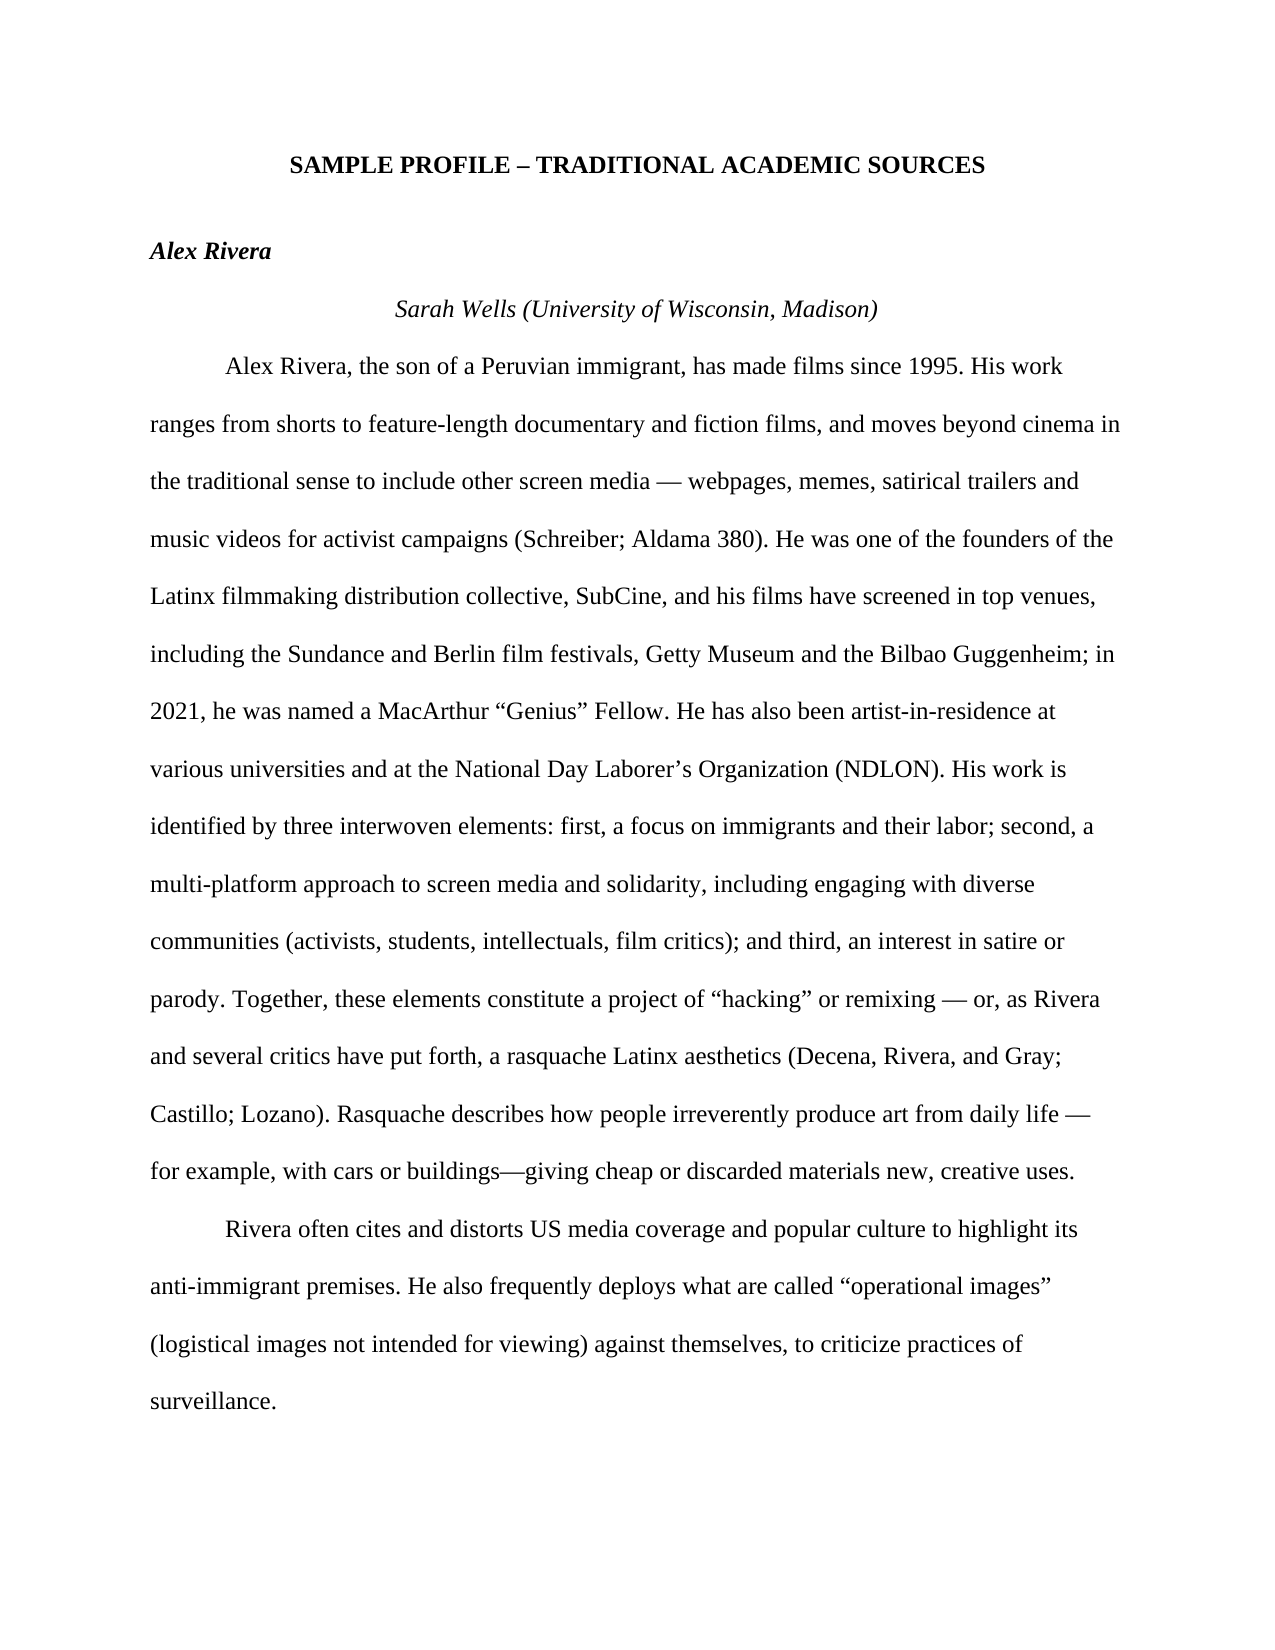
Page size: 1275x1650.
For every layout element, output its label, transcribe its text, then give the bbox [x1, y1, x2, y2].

text Sarah Wells (University of Wisconsin, Madison) [150, 294, 1125, 322]
subtitle SAMPLE PROFILE – TRADITIONAL ACADEMIC SOURCES [150, 150, 1125, 179]
text Rivera often cites and distorts US media coverage and popular culture to highlight its anti-immigrant premises. He also frequently deploys what are called “operational images” (logistical images not intended for viewing) against themselves, to criticize practices of surveillance. [150, 1214, 1125, 1415]
subtitle Alex Rivera [150, 236, 1125, 265]
text Alex Rivera, the son of a Peruvian immigrant, has made films since 1995. His work ranges from shorts to feature-length documentary and fiction films, and moves beyond cinema in the traditional sense to include other screen media — webpages, memes, satirical trailers and music videos for activist campaigns (Schreiber; Aldama 380). He was one of the founders of the Latinx filmmaking distribution collective, SubCine, and his films have screened in top venues, including the Sundance and Berlin film festivals, Getty Museum and the Bilbao Guggenheim; in 2021, he was named a MacArthur “Genius” Fellow. He has also been artist-in-residence at various universities and at the National Day Laborer’s Organization (NDLON). His work is identified by three interwoven elements: first, a focus on immigrants and their labor; second, a multi-platform approach to screen media and solidarity, including engaging with diverse communities (activists, students, intellectuals, film critics); and third, an interest in satire or parody. Together, these elements constitute a project of “hacking” or remixing — or, as Rivera and several critics have put forth, a rasquache Latinx aesthetics (Decena, Rivera, and Gray; Castillo; Lozano). Rasquache describes how people irreverently produce art from daily life — for example, with cars or buildings—giving cheap or discarded materials new, creative uses. [150, 351, 1125, 1185]
